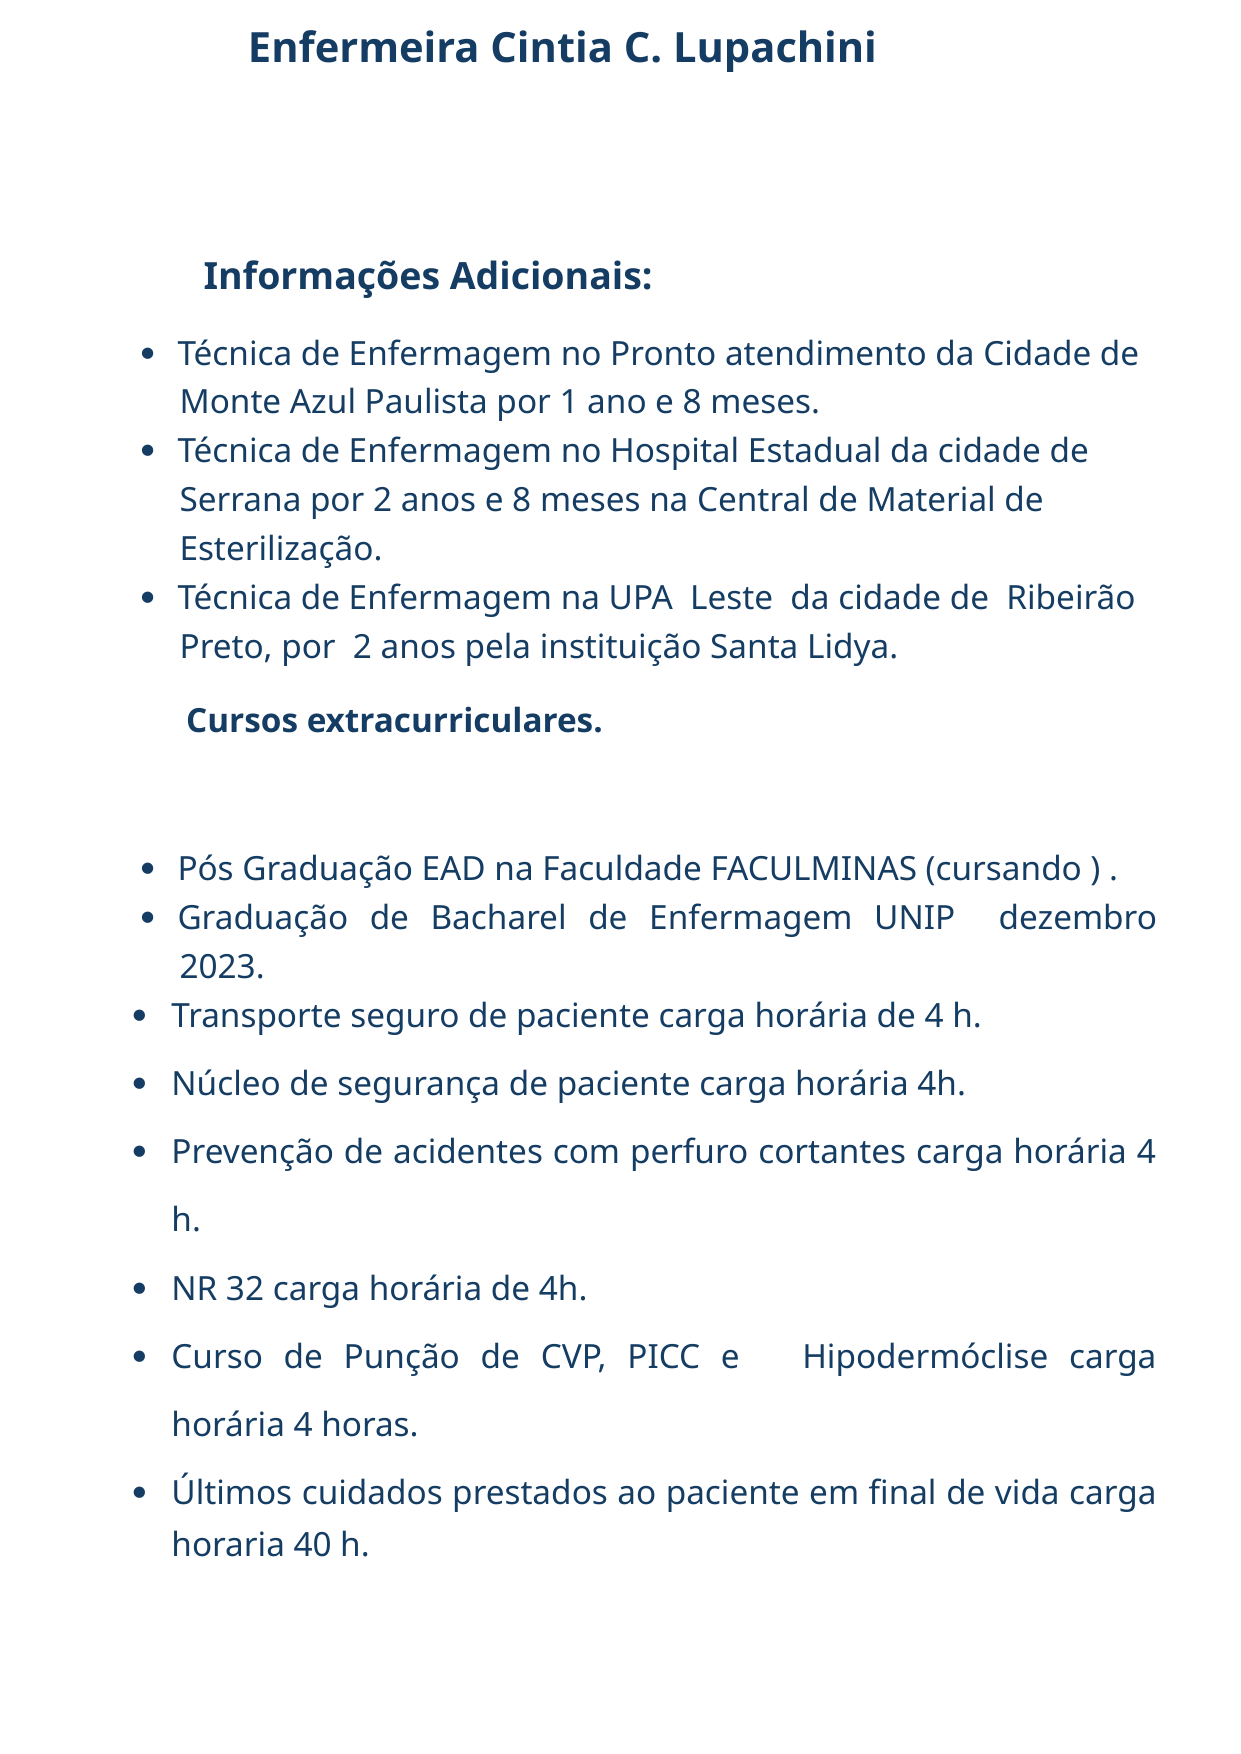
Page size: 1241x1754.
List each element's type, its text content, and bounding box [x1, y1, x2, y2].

list Técnica de Enfermagem na UPA Leste da cidade de Ribeirão Preto, por 2 anos pela instituição Santa Lidya. [142, 574, 1169, 668]
list NR 32 carga horária de 4h. [134, 1264, 1157, 1310]
list Núcleo de segurança de paciente carga horária 4h. [134, 1060, 1157, 1105]
list Transporte seguro de paciente carga horária de 4 h. [134, 992, 1157, 1037]
list Pós Graduação EAD na Faculdade FACULMINAS (cursando ) . [142, 845, 1157, 890]
text Informações Adicionais: [177, 249, 1157, 300]
list Últimos cuidados prestados ao paciente em final de vida carga horaria 40 h. [134, 1469, 1157, 1566]
text Cursos extracurriculares. [177, 697, 1157, 742]
list Prevenção de acidentes com perfuro cortantes carga horária 4 h. [134, 1128, 1157, 1242]
list Técnica de Enfermagem no Hospital Estadual da cidade de Serrana por 2 anos e 8 meses na Central de Material de Esterilização. [142, 427, 1169, 571]
list Curso de Punção de CVP, PICC e Hipodermóclise carga horária 4 horas. [134, 1332, 1157, 1446]
list Graduação de Bacharel de Enfermagem UNIP dezembro 2023. [142, 894, 1157, 988]
list Técnica de Enfermagem no Pronto atendimento da Cidade de Monte Azul Paulista por 1 ano e 8 meses. [142, 329, 1169, 424]
